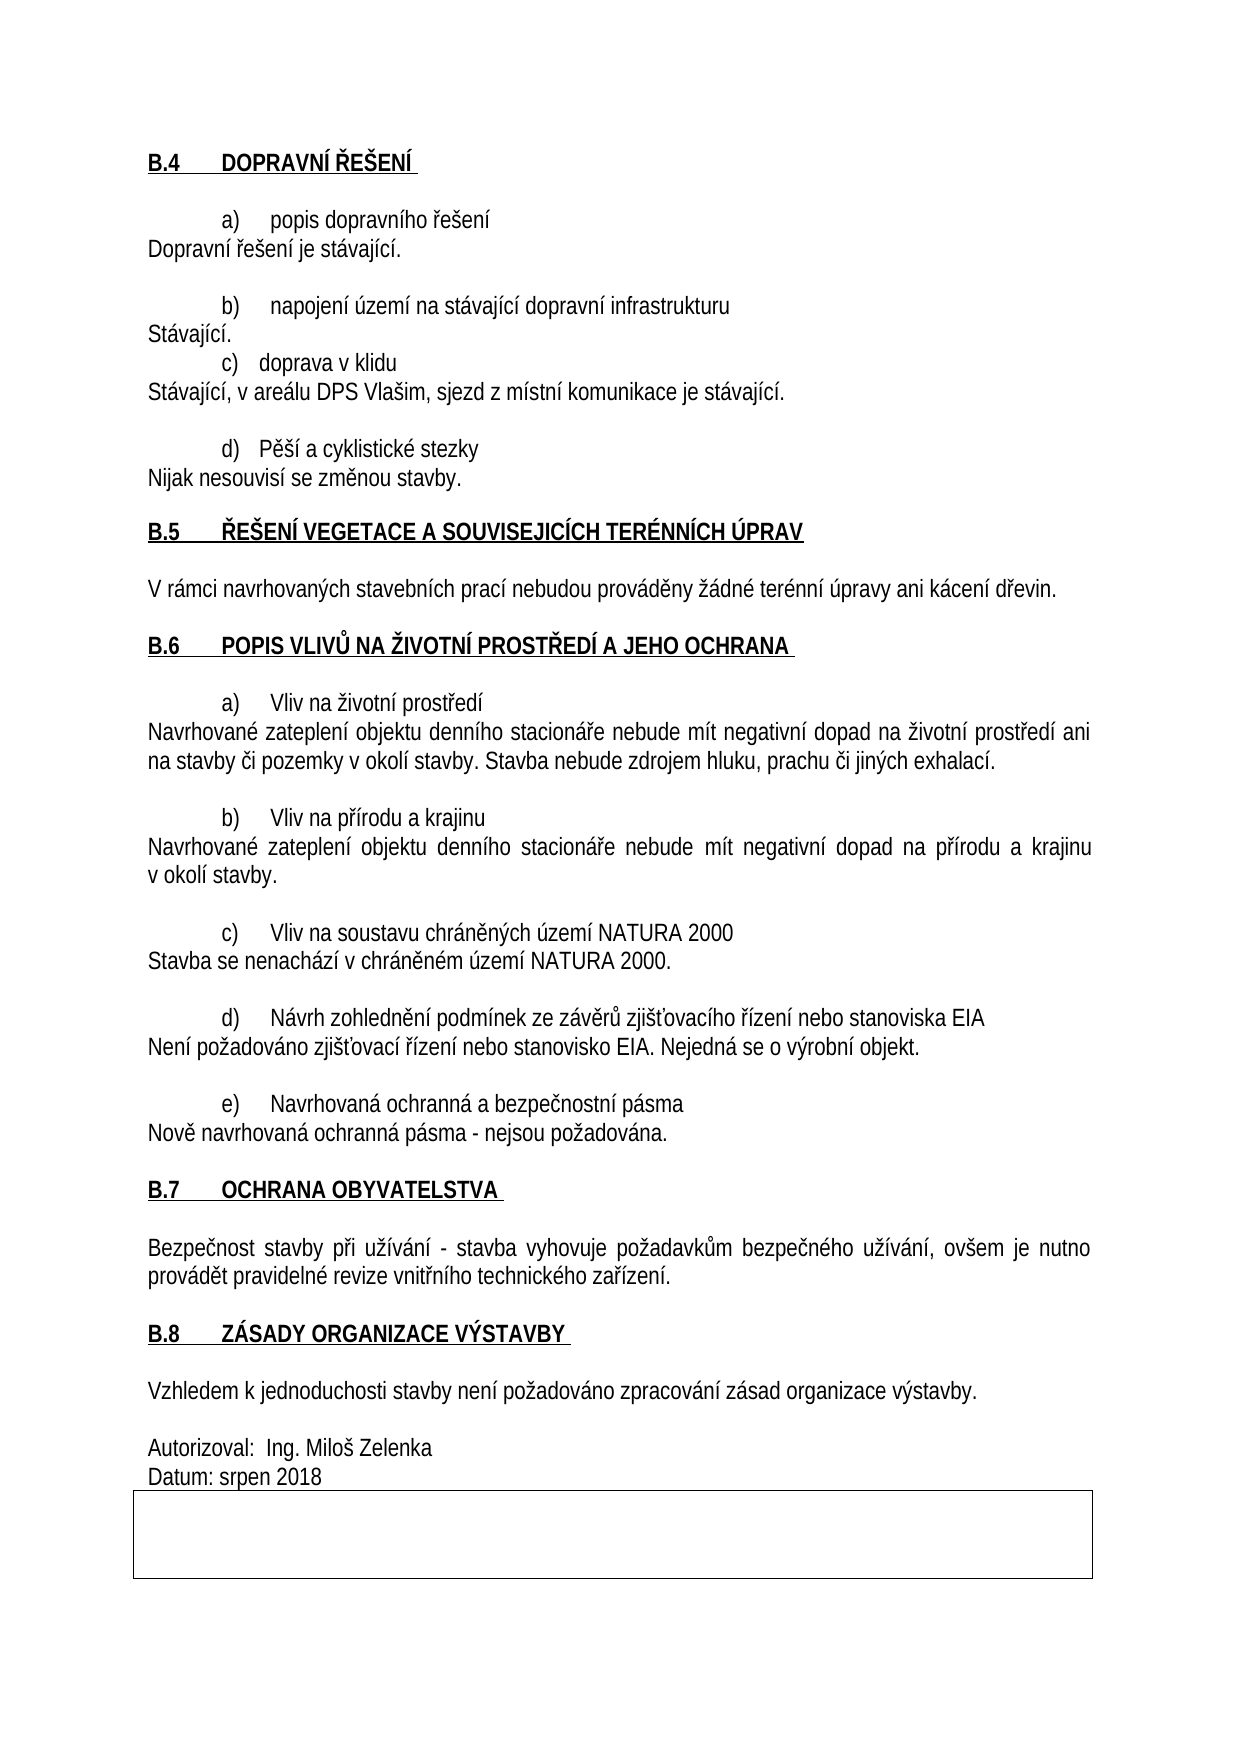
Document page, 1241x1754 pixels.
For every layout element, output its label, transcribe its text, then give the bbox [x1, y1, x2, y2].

text B.8 ZÁSADY ORGANIZACE VÝSTAVBY [148, 1318, 1093, 1347]
list Vliv na přírodu a krajinu [221, 803, 1093, 832]
text Datum: srpen 2018 [148, 1462, 1093, 1490]
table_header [134, 1491, 1092, 1577]
text Nijak nesouvisí se změnou stavby. [148, 463, 1093, 491]
text Bezpečnost stavby při užívání - stavba vyhovuje požadavkům bezpečného užívání, ovšem je nutno provádět pravidelné revize vnitřního technického zařízení. [148, 1233, 1093, 1290]
text Stávající. [148, 319, 1093, 348]
text Stavba se nenachází v chráněném území NATURA 2000. [148, 946, 1093, 975]
text Stávající, v areálu DPS Vlašim, sjezd z místní komunikace je stávající. [148, 377, 1093, 405]
text B.4 DOPRAVNÍ ŘEŠENÍ [148, 148, 1093, 176]
text B.5 ŘEŠENÍ VEGETACE A SOUVISEJICÍCH TERÉNNÍCH ÚPRAV [148, 516, 1093, 545]
text Dopravní řešení je stávající. [148, 233, 1093, 262]
list napojení území na stávající dopravní infrastrukturu [221, 291, 1093, 319]
text Navrhované zateplení objektu denního stacionáře nebude mít negativní dopad na přírodu a krajinu v okolí stavby. [148, 832, 1093, 889]
text Vzhledem k jednoduchosti stavby není požadováno zpracování zásad organizace výstavby. [148, 1376, 1093, 1404]
list popis dopravního řešení [221, 205, 1093, 233]
list Vliv na životní prostředí [221, 688, 1093, 717]
text Nově navrhovaná ochranná pásma - nejsou požadována. [148, 1118, 1093, 1147]
text V rámci navrhovaných stavebních prací nebudou prováděny žádné terénní úpravy ani kácení dřevin. [148, 574, 1093, 602]
list Navrhovaná ochranná a bezpečnostní pásma [221, 1089, 1093, 1118]
list Návrh zohlednění podmínek ze závěrů zjišťovacího řízení nebo stanoviska EIA [221, 1003, 1093, 1032]
text Autorizoval: Ing. Miloš Zelenka [148, 1433, 1093, 1462]
list doprava v klidu [221, 348, 1093, 377]
text B.7 OCHRANA OBYVATELSTVA [148, 1175, 1093, 1204]
text B.6 POPIS VLIVŮ NA ŽIVOTNÍ PROSTŘEDÍ A JEHO OCHRANA [148, 631, 1093, 660]
text Není požadováno zjišťovací řízení nebo stanovisko EIA. Nejedná se o výrobní objekt. [148, 1032, 1093, 1061]
text Navrhované zateplení objektu denního stacionáře nebude mít negativní dopad na životní prostředí ani na stavby či pozemky v okolí stavby. Stavba nebude zdrojem hluku, prachu či jiných exhalací. [148, 717, 1093, 774]
list Pěší a cyklistické stezky [221, 434, 1093, 463]
list Vliv na soustavu chráněných území NATURA 2000 [221, 917, 1093, 946]
